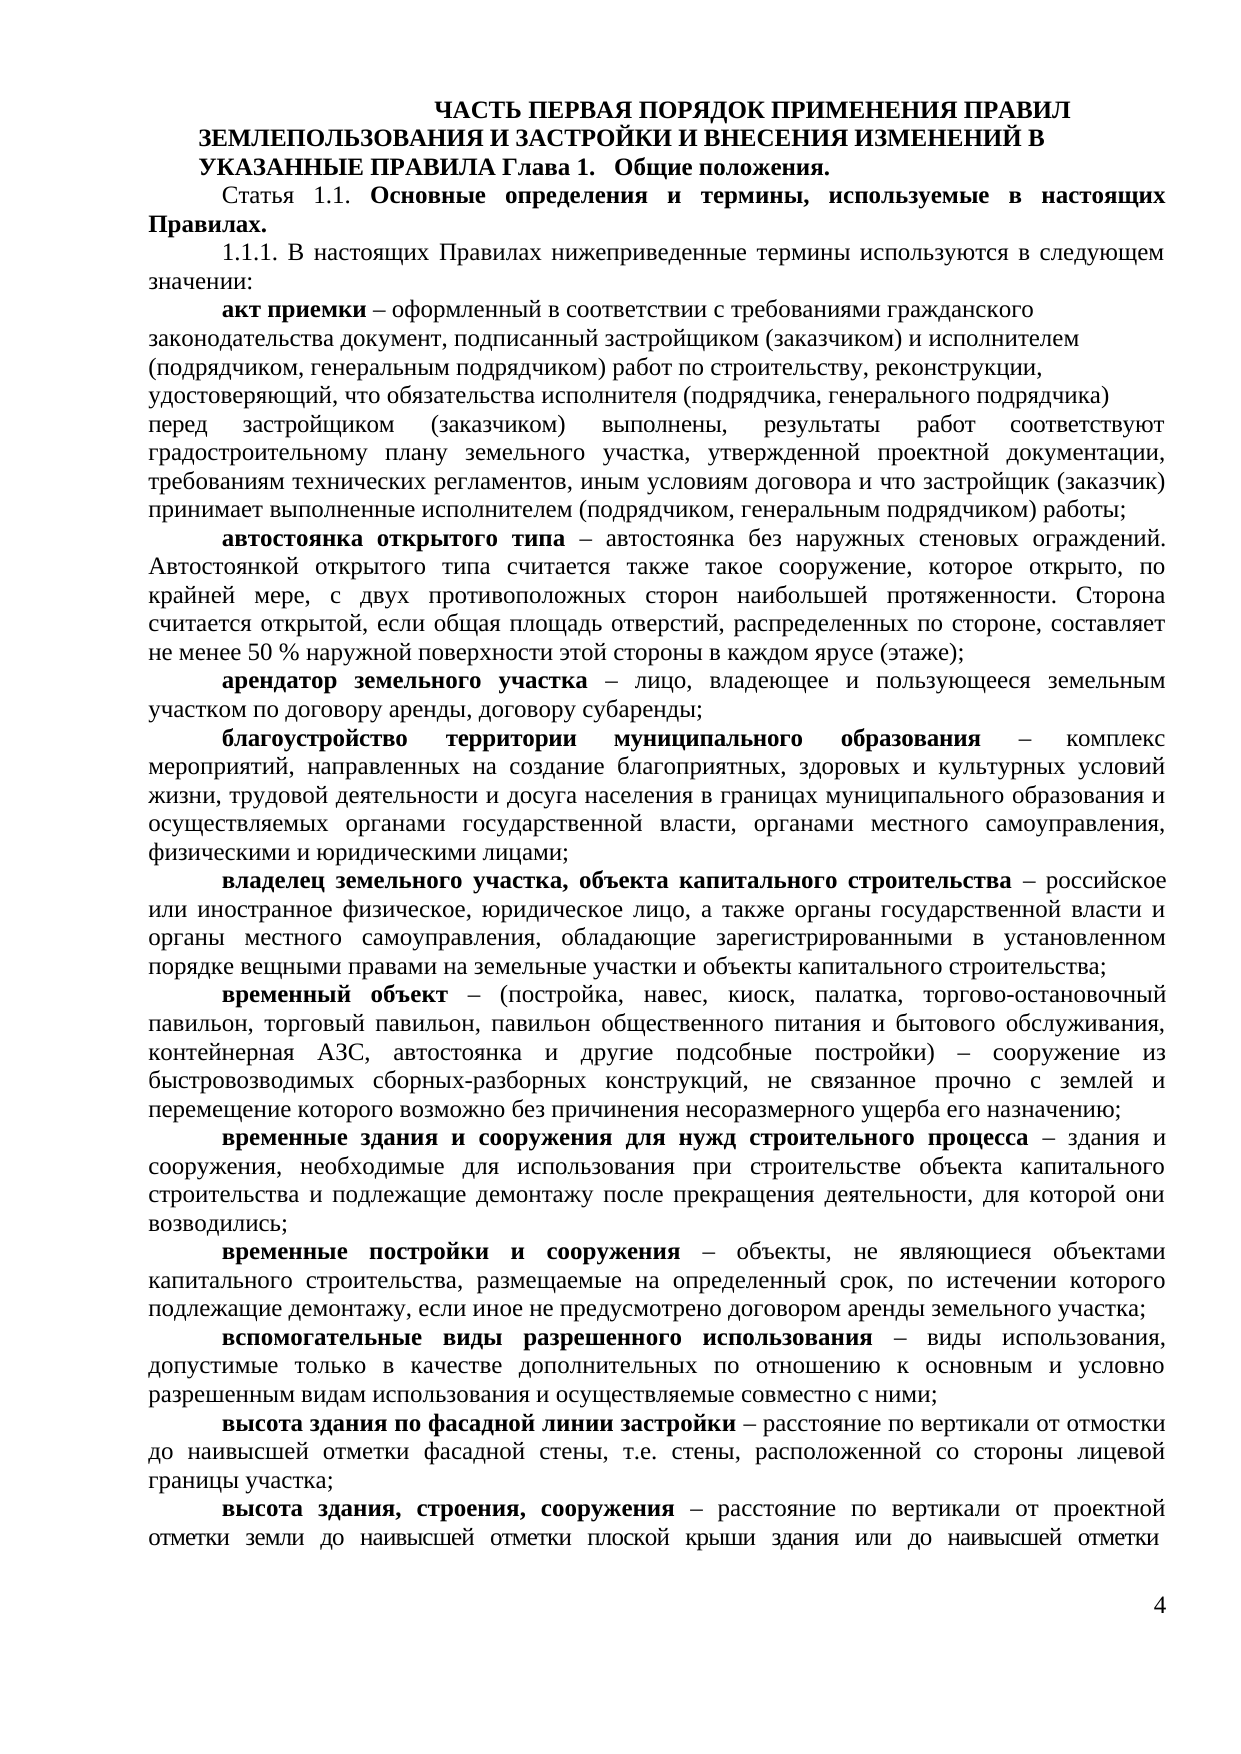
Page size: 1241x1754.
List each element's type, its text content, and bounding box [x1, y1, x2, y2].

text ЧАСТЬ ПЕРВАЯ ПОРЯДОК ПРИМЕНЕНИЯ ПРАВИЛ ЗЕМЛЕПОЛЬЗОВАНИЯ И ЗАСТРОЙКИ И ВНЕСЕНИЯ ИЗМЕНЕНИЙ В УКАЗАННЫЕ ПРАВИЛА Глава 1. Общие положения. [198, 95, 1141, 181]
text вспомогательные виды разрешенного использования – виды использования, допустимые только в качестве дополнительных по отношению к основным и условно разрешенным видам использования и осуществляемые совместно с ними; [148, 1323, 1166, 1408]
text 1.1.1. В настоящих Правилах нижеприведенные термины используются в следующем значении: [148, 238, 1165, 295]
text Статья 1.1. Основные определения и термины, используемые в настоящих Правилах. [148, 181, 1166, 238]
text арендатор земельного участка – лицо, владеющее и пользующееся земельным участком по договору аренды, договору субаренды; [148, 666, 1166, 723]
text акт приемки – оформленный в соответствии с требованиями гражданского законодательства документ, подписанный застройщиком (заказчиком) и исполнителем (подрядчиком, генеральным подрядчиком) работ по строительству, реконструкции, удостоверяющий, что обязательства исполнителя (подрядчика, генерального подрядчика) перед застройщиком (заказчиком) выполнены, результаты работ соответствуют [148, 295, 1166, 438]
text владелец земельного участка, объекта капитального строительства – российское или иностранное физическое, юридическое лицо, а также органы государственной власти и органы местного самоуправления, обладающие зарегистрированными в установленном порядке вещными правами на земельные участки и объекты капитального строительства; [148, 866, 1167, 980]
text мероприятий, направленных на создание благоприятных, здоровых и культурных условий жизни, трудовой деятельности и досуга населения в границах муниципального образования и осуществляемых органами государственной власти, органами местного самоуправления, физическими и юридическими лицами; [148, 752, 1166, 866]
text временный объект – (постройка, навес, киоск, палатка, торгово-остановочный павильон, торговый павильон, павильон общественного питания и бытового обслуживания, контейнерная АЗС, автостоянка и другие подсобные постройки) – сооружение из быстровозводимых сборных-разборных конструкций, не связанное прочно с землей и перемещение которого возможно без причинения несоразмерного ущерба его назначению; [148, 980, 1167, 1123]
text высота здания по фасадной линии застройки – расстояние по вертикали от отмостки до наивысшей отметки фасадной стены, т.е. стены, расположенной со стороны лицевой границы участка; [148, 1408, 1166, 1494]
text 4 [148, 1590, 1166, 1619]
text высота здания, строения, сооружения – расстояние по вертикали от проектной отметки земли до наивысшей отметки плоской крыши здания или до наивысшей отметки [148, 1494, 1166, 1551]
text временные здания и сооружения для нужд строительного процесса – здания и сооружения, необходимые для использования при строительстве объекта капитального строительства и подлежащие демонтажу после прекращения деятельности, для которой они возводились; [148, 1123, 1166, 1237]
text градостроительному плану земельного участка, утвержденной проектной документации, требованиям технических регламентов, иным условиям договора и что застройщик (заказчик) принимает выполненные исполнителем (подрядчиком, генеральным подрядчиком) работы; [148, 438, 1166, 523]
text автостоянка открытого типа – автостоянка без наружных стеновых ограждений. Автостоянкой открытого типа считается также такое сооружение, которое открыто, по крайней мере, с двух противоположных сторон наибольшей протяженности. Сторона считается открытой, если общая площадь отверстий, распределенных по стороне, составляет не менее 50 % наружной поверхности этой стороны в каждом ярусе (этаже); [148, 523, 1167, 666]
text благоустройство территории муниципального образования – комплекс [222, 723, 1167, 752]
text временные постройки и сооружения – объекты, не являющиеся объектами капитального строительства, размещаемые на определенный срок, по истечении которого подлежащие демонтажу, если иное не предусмотрено договором аренды земельного участка; [148, 1237, 1166, 1323]
